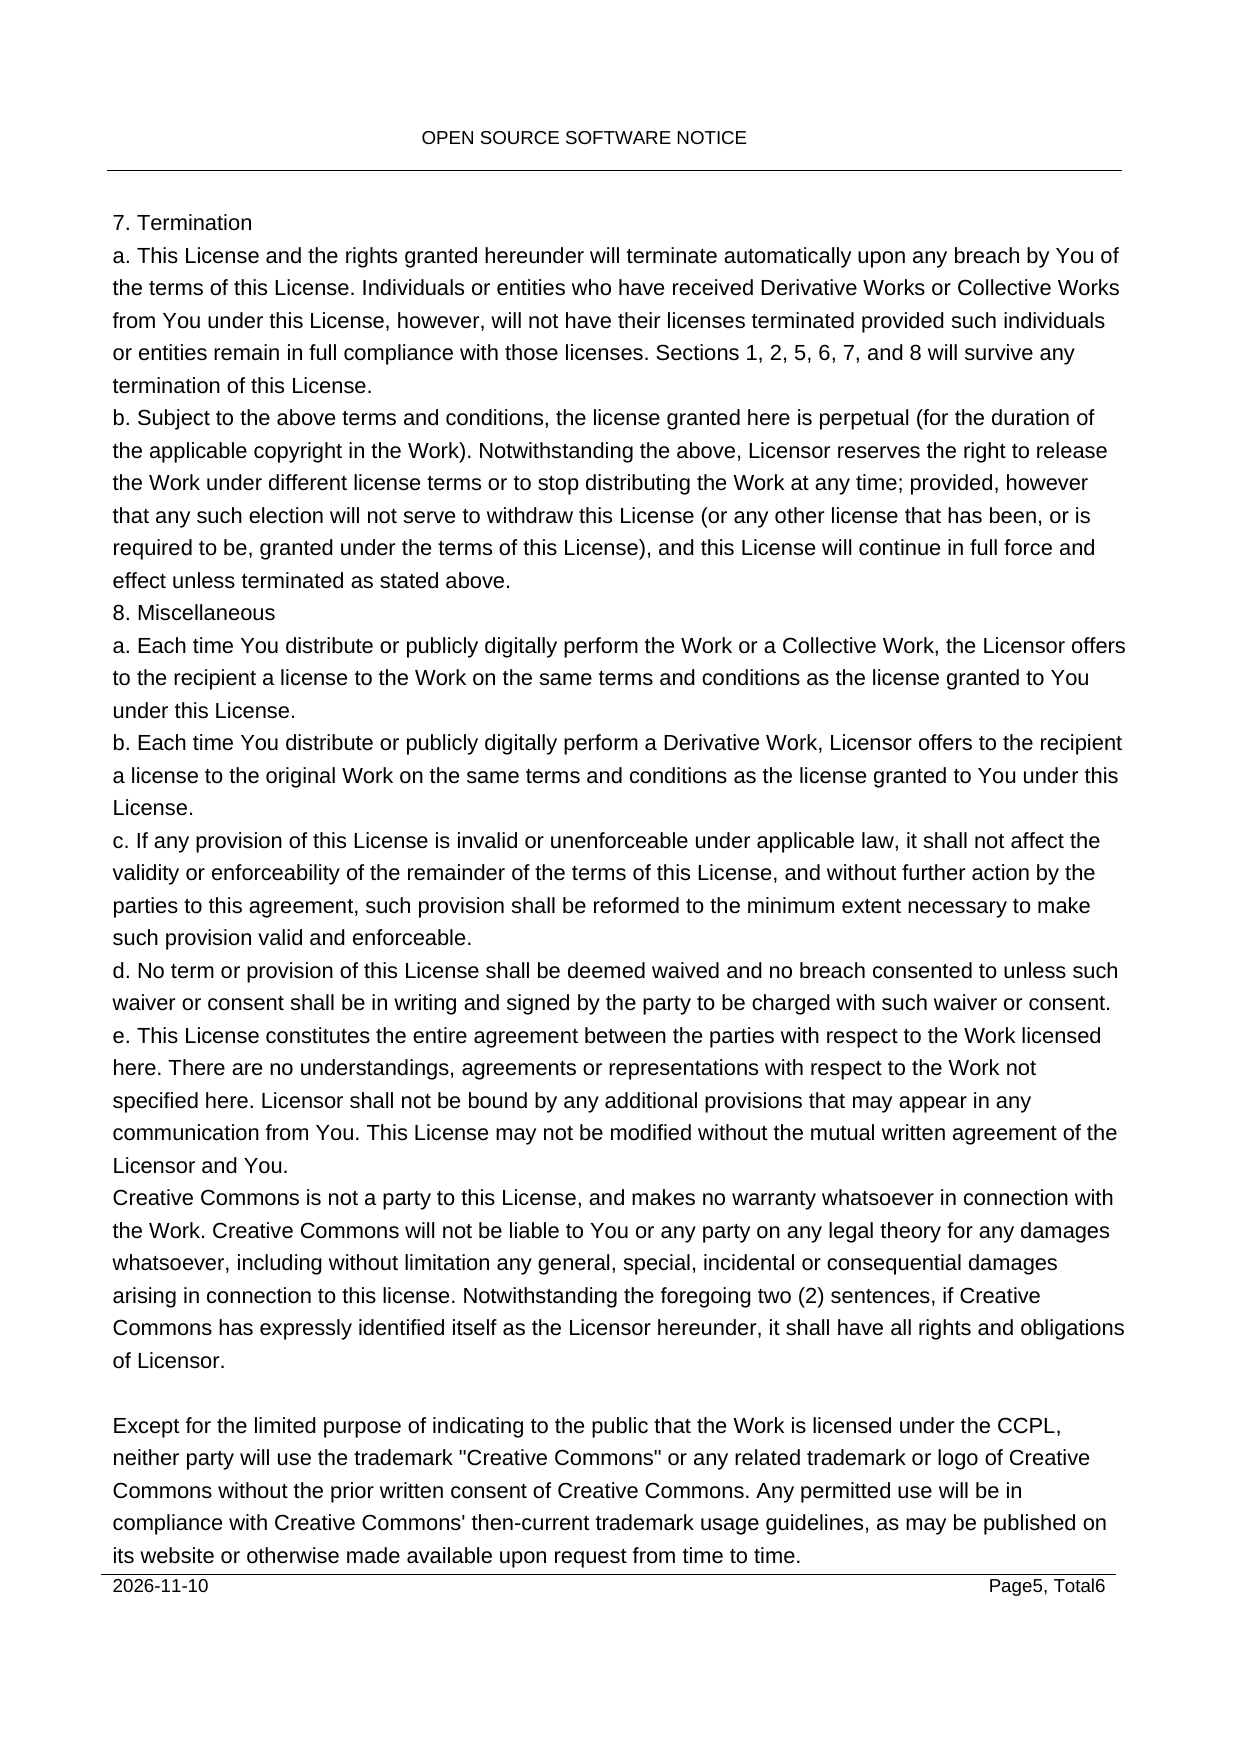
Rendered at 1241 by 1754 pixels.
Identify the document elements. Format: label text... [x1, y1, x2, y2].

text a. This License and the rights granted hereunder will terminate automatically upon any breach by You of the terms of this License. Individuals or entities who have received Derivative Works or Collective Works from You under this License, however, will not have their licenses terminated provided such individuals or entities remain in full compliance with those licenses. Sections 1, 2, 5, 6, 7, and 8 will survive any termination of this License. [112, 239, 1128, 401]
text Except for the limited purpose of indicating to the public that the Work is licensed under the CCPL, neither party will use the trademark "Creative Commons" or any related trademark or logo of Creative Commons without the prior written consent of Creative Commons. Any permitted use will be in compliance with Creative Commons' then-current trademark usage guidelines, as may be published on its website or otherwise made available upon request from time to time. [112, 1409, 1128, 1571]
text 8. Miscellaneous [112, 596, 1128, 629]
text c. If any provision of this License is invalid or unenforceable under applicable law, it shall not affect the validity or enforceability of the remainder of the terms of this License, and without further action by the parties to this agreement, such provision shall be reformed to the minimum extent necessary to make such provision valid and enforceable. [112, 824, 1128, 954]
text 7. Termination [112, 206, 1128, 239]
text d. No term or provision of this License shall be deemed waived and no breach consented to unless such waiver or consent shall be in writing and signed by the party to be charged with such waiver or consent. [112, 954, 1128, 1019]
text b. Subject to the above terms and conditions, the license granted here is perpetual (for the duration of the applicable copyright in the Work). Notwithstanding the above, Licensor reserves the right to release the Work under different license terms or to stop distributing the Work at any time; provided, however that any such election will not serve to withdraw this License (or any other license that has been, or is required to be, granted under the terms of this License), and this License will continue in full force and effect unless terminated as stated above. [112, 401, 1128, 596]
text Creative Commons is not a party to this License, and makes no warranty whatsoever in connection with the Work. Creative Commons will not be liable to You or any party on any legal theory for any damages whatsoever, including without limitation any general, special, incidental or consequential damages arising in connection to this license. Notwithstanding the foregoing two (2) sentences, if Creative Commons has expressly identified itself as the Licensor hereunder, it shall have all rights and obligations of Licensor. [112, 1181, 1128, 1376]
text a. Each time You distribute or publicly digitally perform the Work or a Collective Work, the Licensor offers to the recipient a license to the Work on the same terms and conditions as the license granted to You under this License. [112, 629, 1128, 726]
text b. Each time You distribute or publicly digitally perform a Derivative Work, Licensor offers to the recipient a license to the original Work on the same terms and conditions as the license granted to You under this License. [112, 726, 1128, 824]
text e. This License constitutes the entire agreement between the parties with respect to the Work licensed here. There are no understandings, agreements or representations with respect to the Work not specified here. Licensor shall not be bound by any additional provisions that may appear in any communication from You. This License may not be modified without the mutual written agreement of the Licensor and You. [112, 1019, 1128, 1181]
